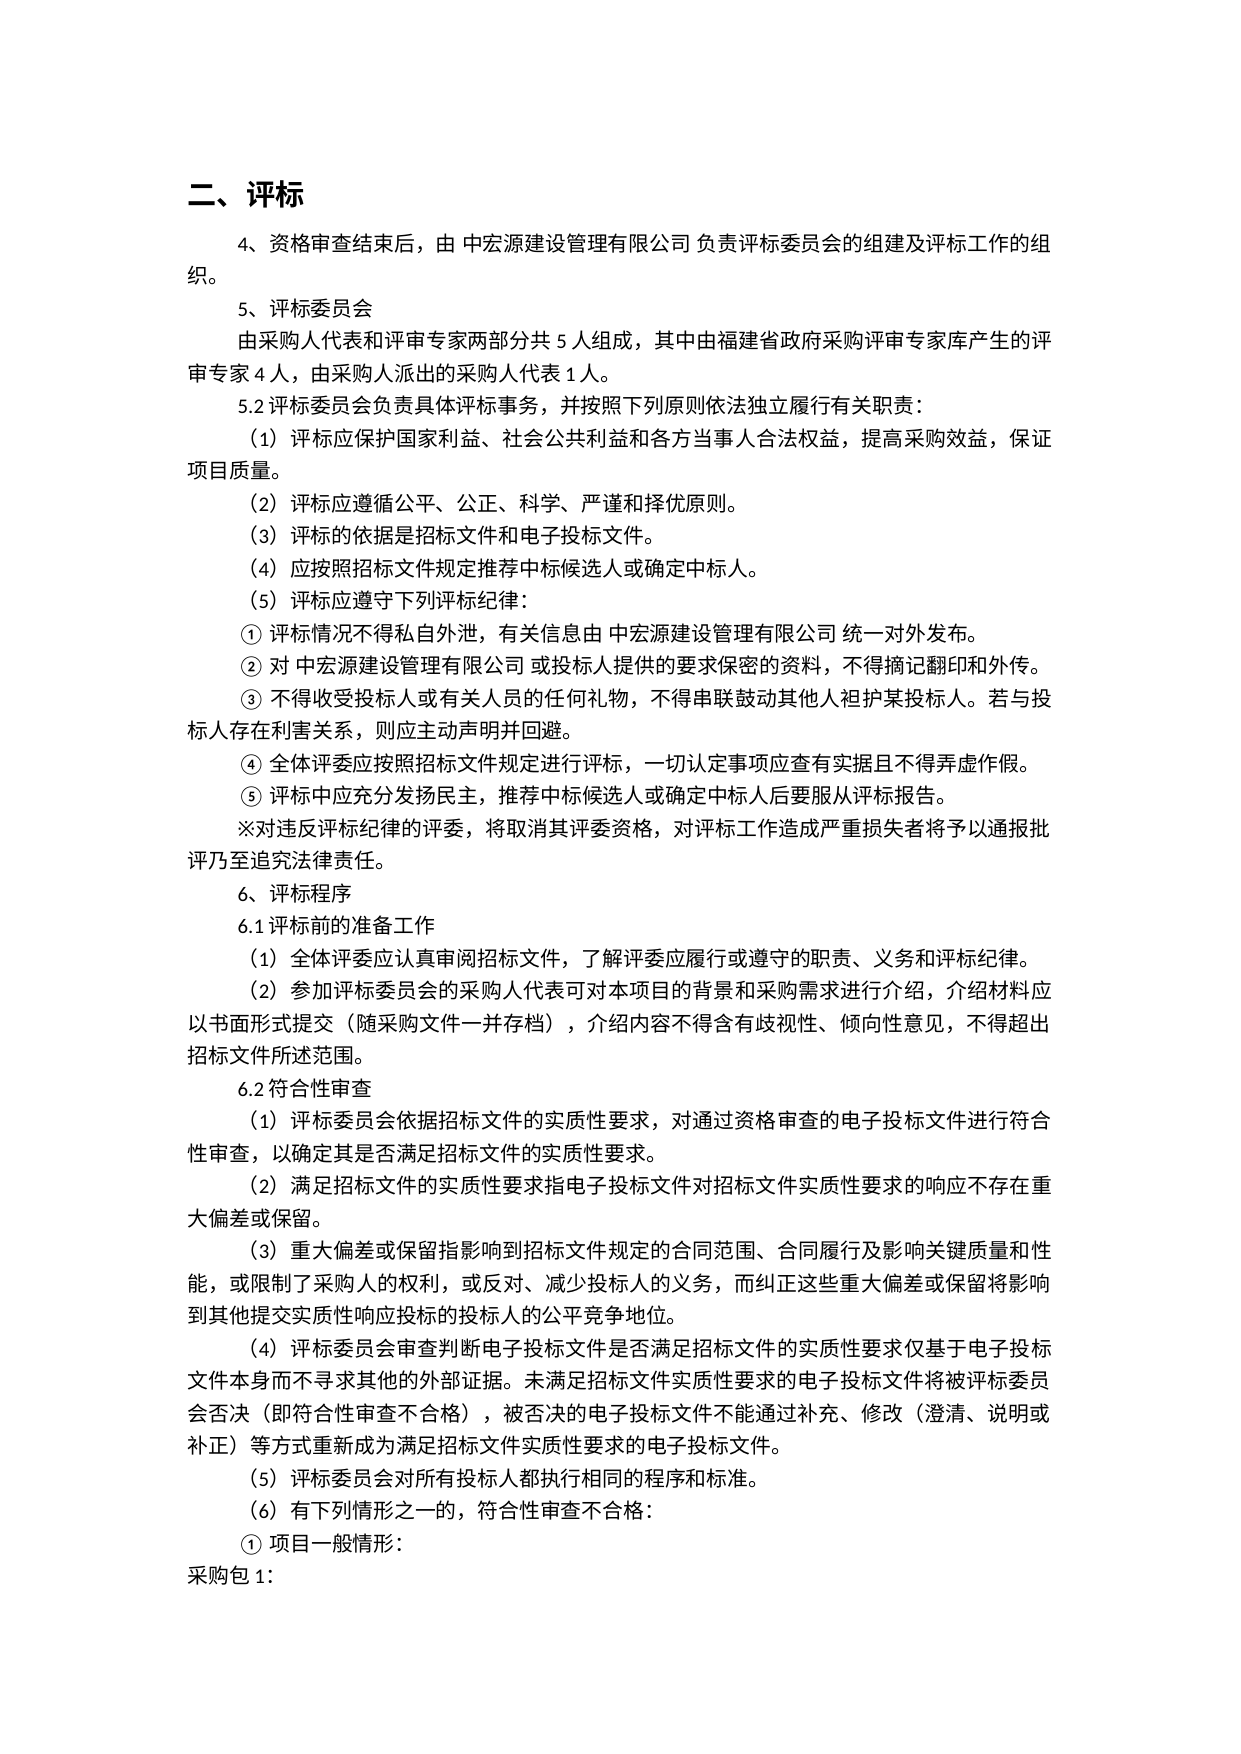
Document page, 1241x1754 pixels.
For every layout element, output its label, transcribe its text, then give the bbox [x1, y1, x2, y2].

text （3）重大偏差或保留指影响到招标文件规定的合同范围、合同履行及影响关键质量和性能，或限制了采购人的权利，或反对、减少投标人的义务，而纠正这些重大偏差或保留将影响到其他提交实质性响应投标的投标人的公平竞争地位。 [187, 1234, 1053, 1332]
text 6.2符合性审查 [187, 1072, 1053, 1104]
text （4）评标委员会审查判断电子投标文件是否满足招标文件的实质性要求仅基于电子投标文件本身而不寻求其他的外部证据。未满足招标文件实质性要求的电子投标文件将被评标委员会否决（即符合性审查不合格），被否决的电子投标文件不能通过补充、修改（澄清、说明或补正）等方式重新成为满足招标文件实质性要求的电子投标文件。 [187, 1332, 1053, 1462]
text ④全体评委应按照招标文件规定进行评标，一切认定事项应查有实据且不得弄虚作假。 [187, 747, 1053, 779]
text ①项目一般情形： [187, 1527, 1053, 1559]
text 4、资格审查结束后，由 中宏源建设管理有限公司 负责评标委员会的组建及评标工作的组织。 [187, 227, 1053, 292]
text （1）评标委员会依据招标文件的实质性要求，对通过资格审查的电子投标文件进行符合性审查，以确定其是否满足招标文件的实质性要求。 [187, 1104, 1053, 1169]
text （1）全体评委应认真审阅招标文件，了解评委应履行或遵守的职责、义务和评标纪律。 [187, 942, 1053, 974]
text ①评标情况不得私自外泄，有关信息由 中宏源建设管理有限公司 统一对外发布。 [187, 617, 1053, 649]
text （2）参加评标委员会的采购人代表可对本项目的背景和采购需求进行介绍，介绍材料应以书面形式提交（随采购文件一并存档），介绍内容不得含有歧视性、倾向性意见，不得超出招标文件所述范围。 [187, 974, 1053, 1072]
text ②对 中宏源建设管理有限公司 或投标人提供的要求保密的资料，不得摘记翻印和外传。 [187, 649, 1053, 682]
text （2）满足招标文件的实质性要求指电子投标文件对招标文件实质性要求的响应不存在重大偏差或保留。 [187, 1169, 1053, 1234]
text （3）评标的依据是招标文件和电子投标文件。 [187, 519, 1053, 552]
text 6、评标程序 [187, 877, 1053, 909]
text ⑤评标中应充分发扬民主，推荐中标候选人或确定中标人后要服从评标报告。 [187, 779, 1053, 812]
text 6.1评标前的准备工作 [187, 909, 1053, 942]
text 由采购人代表和评审专家两部分共5人组成，其中由福建省政府采购评审专家库产生的评审专家4人，由采购人派出的采购人代表1人。 [187, 324, 1053, 389]
text （4）应按照招标文件规定推荐中标候选人或确定中标人。 [187, 552, 1053, 584]
text ※对违反评标纪律的评委，将取消其评委资格，对评标工作造成严重损失者将予以通报批评乃至追究法律责任。 [187, 812, 1053, 877]
text 5、评标委员会 [187, 292, 1053, 324]
text （5）评标委员会对所有投标人都执行相同的程序和标准。 [187, 1462, 1053, 1494]
text （6）有下列情形之一的，符合性审查不合格： [187, 1494, 1053, 1527]
text （1）评标应保护国家利益、社会公共利益和各方当事人合法权益，提高采购效益，保证项目质量。 [187, 422, 1053, 487]
text 采购包1： [187, 1559, 1053, 1592]
text （2）评标应遵循公平、公正、科学、严谨和择优原则。 [187, 487, 1053, 519]
text ③不得收受投标人或有关人员的任何礼物，不得串联鼓动其他人袒护某投标人。若与投标人存在利害关系，则应主动声明并回避。 [187, 682, 1053, 747]
text 5.2评标委员会负责具体评标事务，并按照下列原则依法独立履行有关职责： [187, 389, 1053, 422]
text 二、评标 [187, 162, 1053, 227]
text （5）评标应遵守下列评标纪律： [187, 584, 1053, 617]
